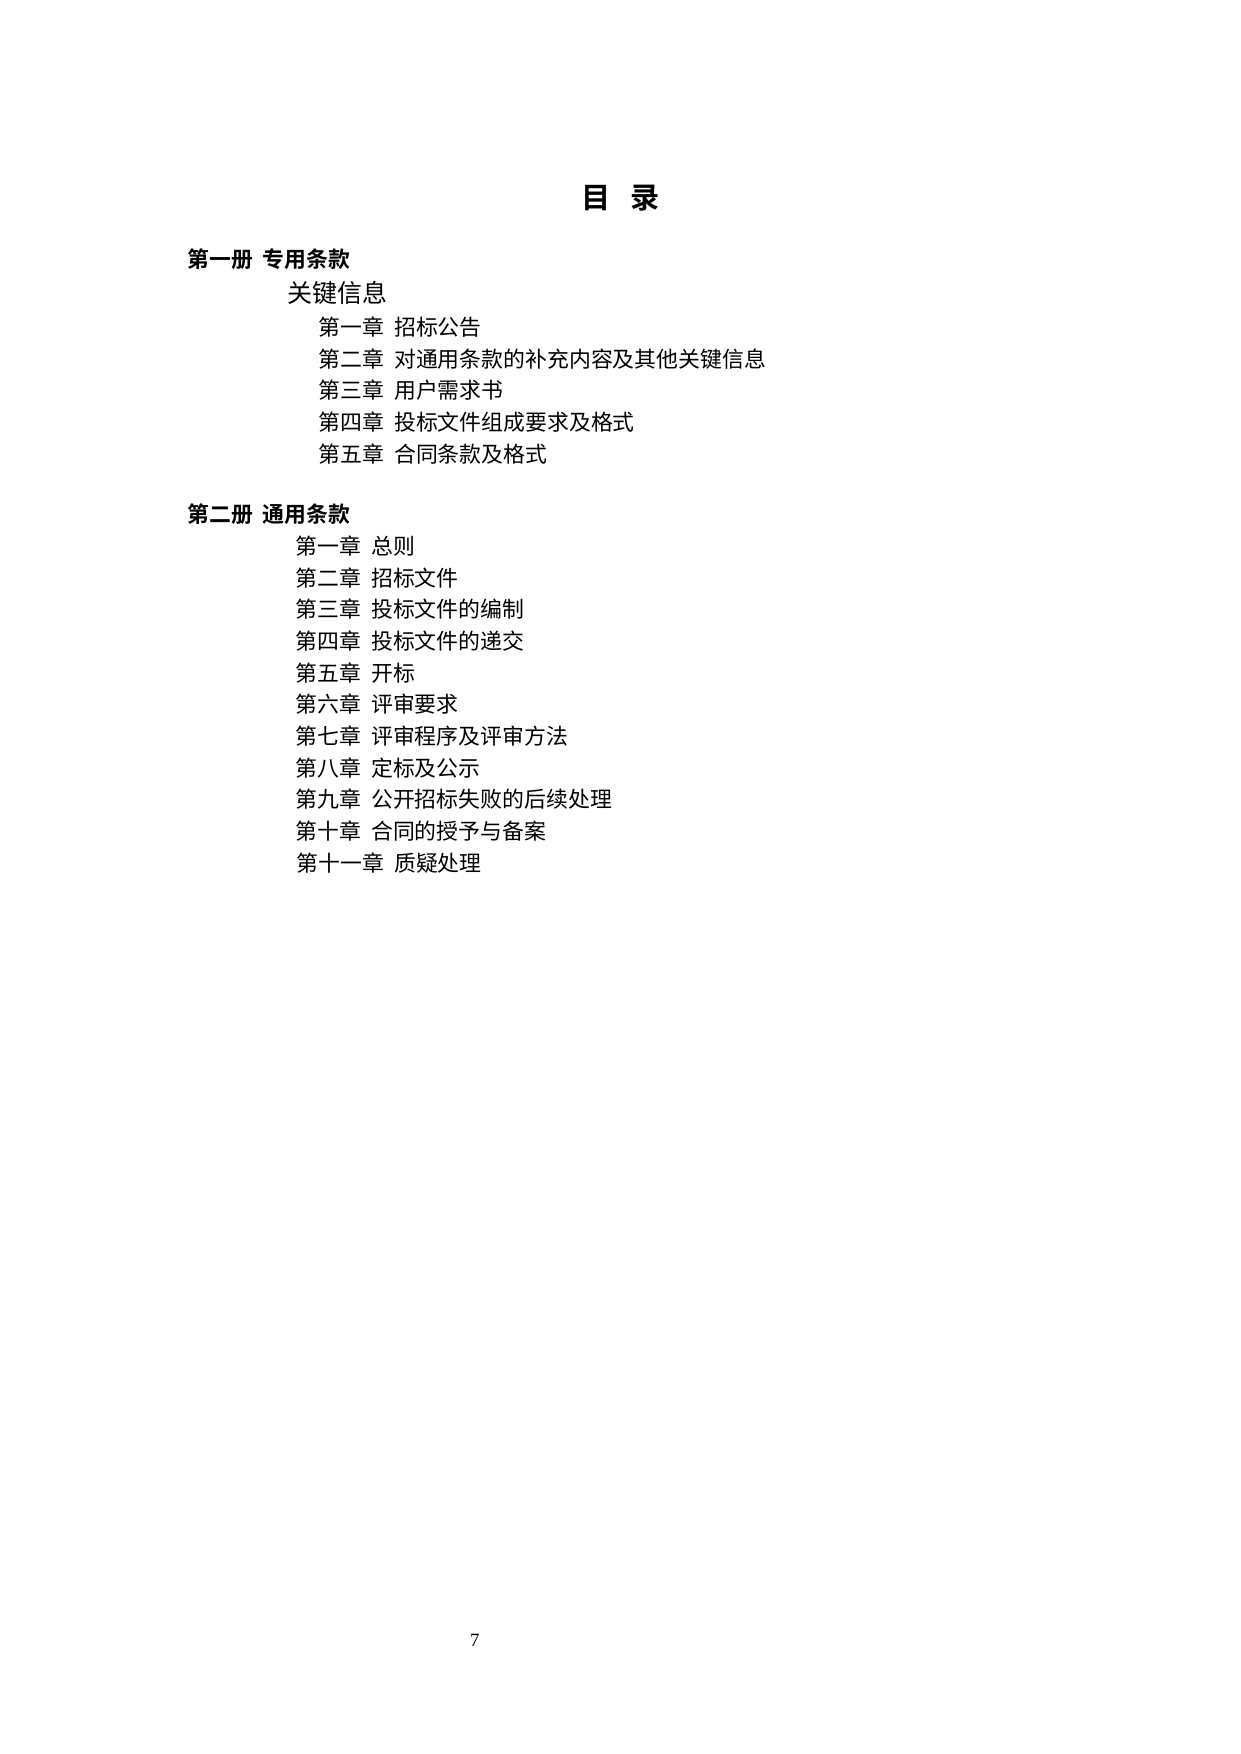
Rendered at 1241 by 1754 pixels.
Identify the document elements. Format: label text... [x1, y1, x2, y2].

text 第三章 投标文件的编制 [253, 592, 1053, 624]
text 第一章 招标公告 [253, 310, 1053, 342]
text 第二册 通用条款 [187, 497, 1053, 529]
text 第四章 投标文件组成要求及格式 [253, 405, 1053, 437]
text 第四章 投标文件的递交 [253, 624, 1053, 656]
text 第六章 评审要求 [253, 687, 1053, 719]
text 第八章 定标及公示 [253, 751, 1053, 782]
text 第二章 对通用条款的补充内容及其他关键信息 [253, 342, 1053, 373]
text 第五章 开标 [253, 656, 1053, 687]
text 第五章 合同条款及格式 [253, 437, 1053, 468]
text 第九章 公开招标失败的后续处理 [253, 782, 1053, 814]
text 第十一章 质疑处理 [187, 846, 1053, 877]
text 第七章 评审程序及评审方法 [253, 719, 1053, 751]
text 目 录 [187, 175, 1053, 217]
text 关键信息 [187, 274, 1053, 310]
text 第一册 专用条款 [187, 242, 1053, 274]
text 第二章 招标文件 [253, 561, 1053, 592]
text 第十章 合同的授予与备案 [253, 814, 1053, 846]
text 第三章 用户需求书 [253, 373, 1053, 405]
text 第一章 总则 [253, 529, 1053, 561]
